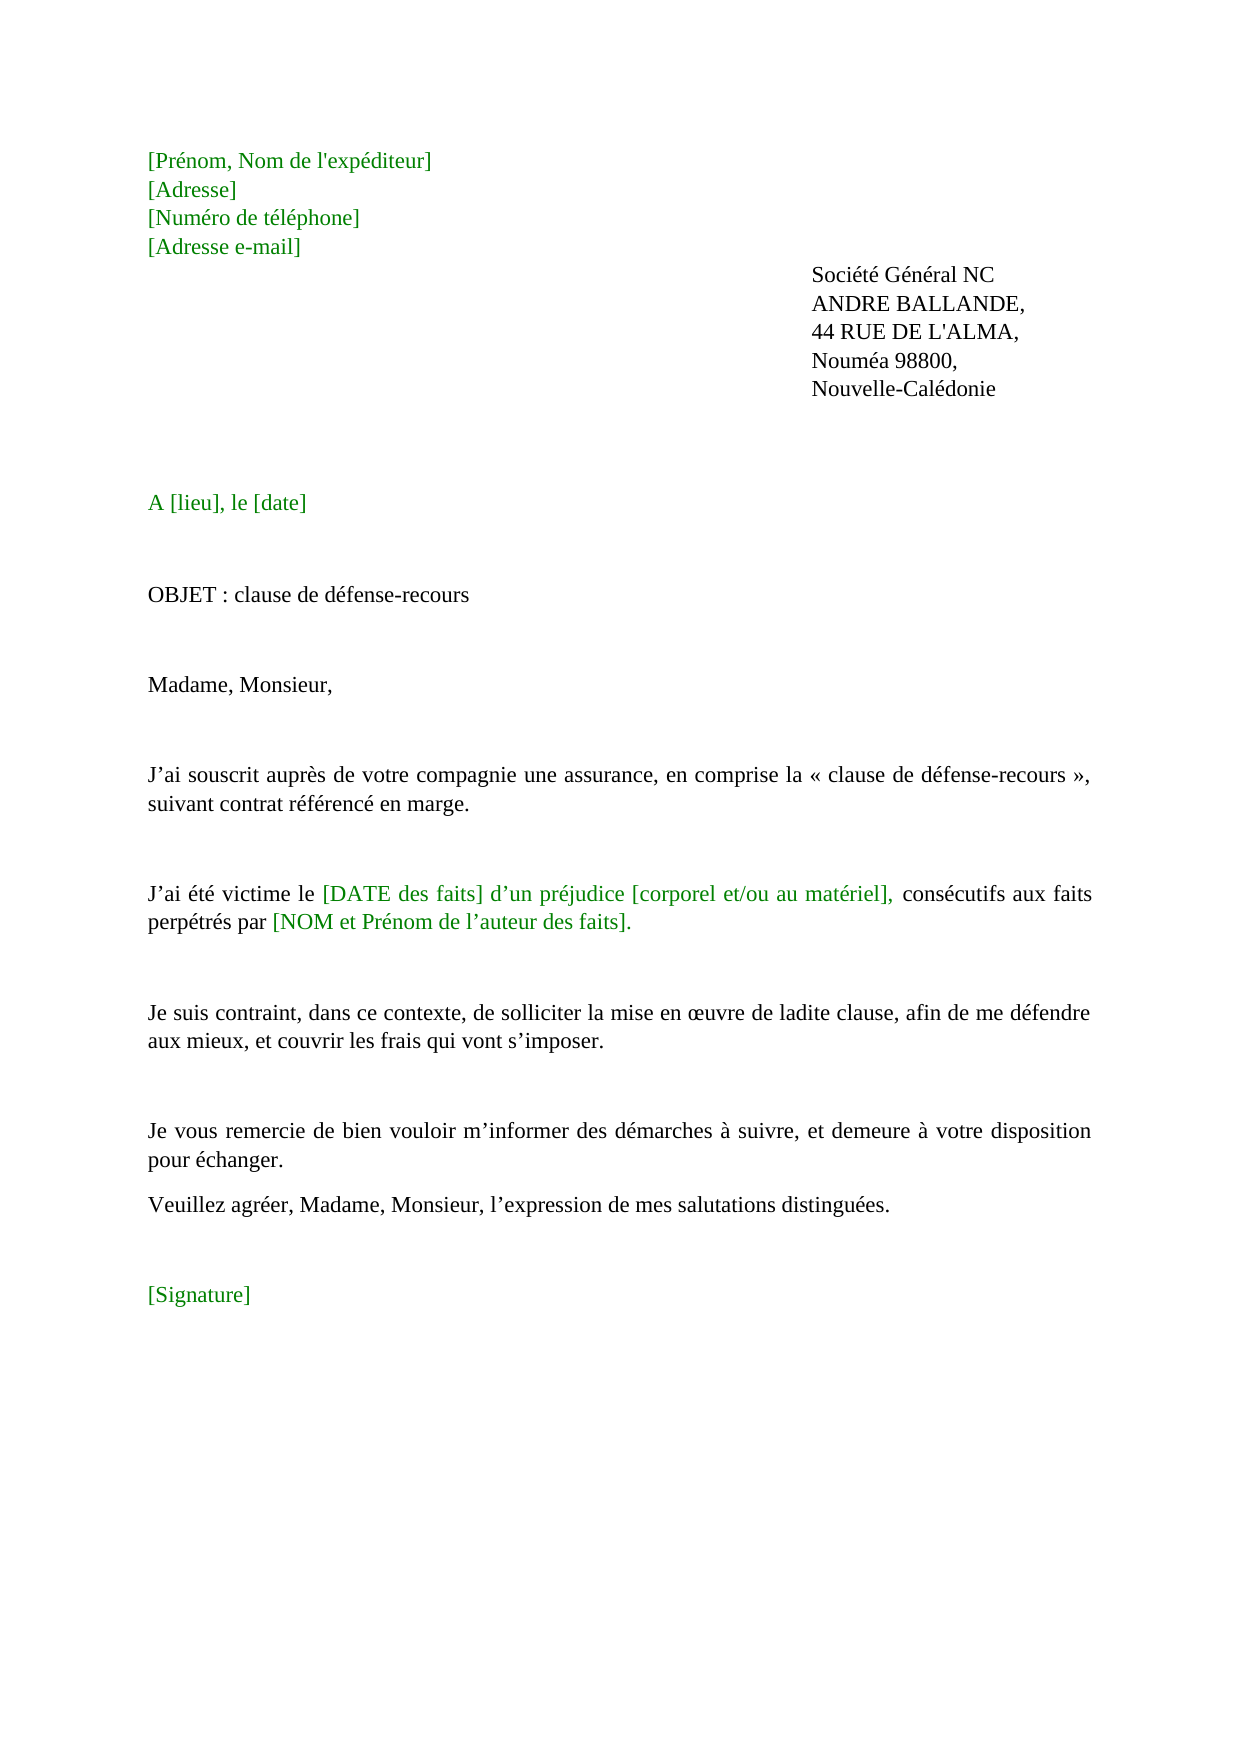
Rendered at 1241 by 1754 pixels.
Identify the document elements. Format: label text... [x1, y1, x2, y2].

text Je vous remercie de bien vouloir m’informer des démarches à suivre, et demeure à votre disposition pour échanger. [148, 1117, 1093, 1172]
text Nouméa 98800, [738, 347, 1093, 373]
text [Prénom, Nom de l'expéditeur] [148, 148, 1093, 174]
text Veuillez agréer, Madame, Monsieur, l’expression de mes salutations distinguées. [148, 1191, 1093, 1217]
text Nouvelle-Calédonie [738, 375, 1093, 458]
text [Signature] [148, 1281, 1093, 1307]
text Madame, Monsieur, [148, 671, 1093, 697]
text ANDRE BALLANDE, [738, 290, 1093, 316]
text [Numéro de téléphone] [148, 204, 1093, 231]
text 44 RUE DE L'ALMA, [738, 318, 1093, 344]
text [Adresse] [148, 176, 1093, 202]
text OBJET : clause de défense-recours [148, 581, 1093, 607]
text [Adresse e-mail] [148, 233, 1093, 259]
text A [lieu], le [date] [148, 489, 1093, 515]
text Je suis contraint, dans ce contexte, de solliciter la mise en œuvre de ladite clause, afin de me défendre aux mieux, et couvrir les frais qui vont s’imposer. [148, 998, 1093, 1053]
text J’ai souscrit auprès de votre compagnie une assurance, en comprise la « clause de défense-recours », suivant contrat référencé en marge. [148, 761, 1093, 816]
text Société Général NC [738, 261, 1093, 288]
text J’ai été victime le [DATE des faits] d’un préjudice [corporel et/ou au matériel], consécutifs aux faits perpétrés par [NOM et Prénom de l’auteur des faits]. [148, 880, 1093, 935]
